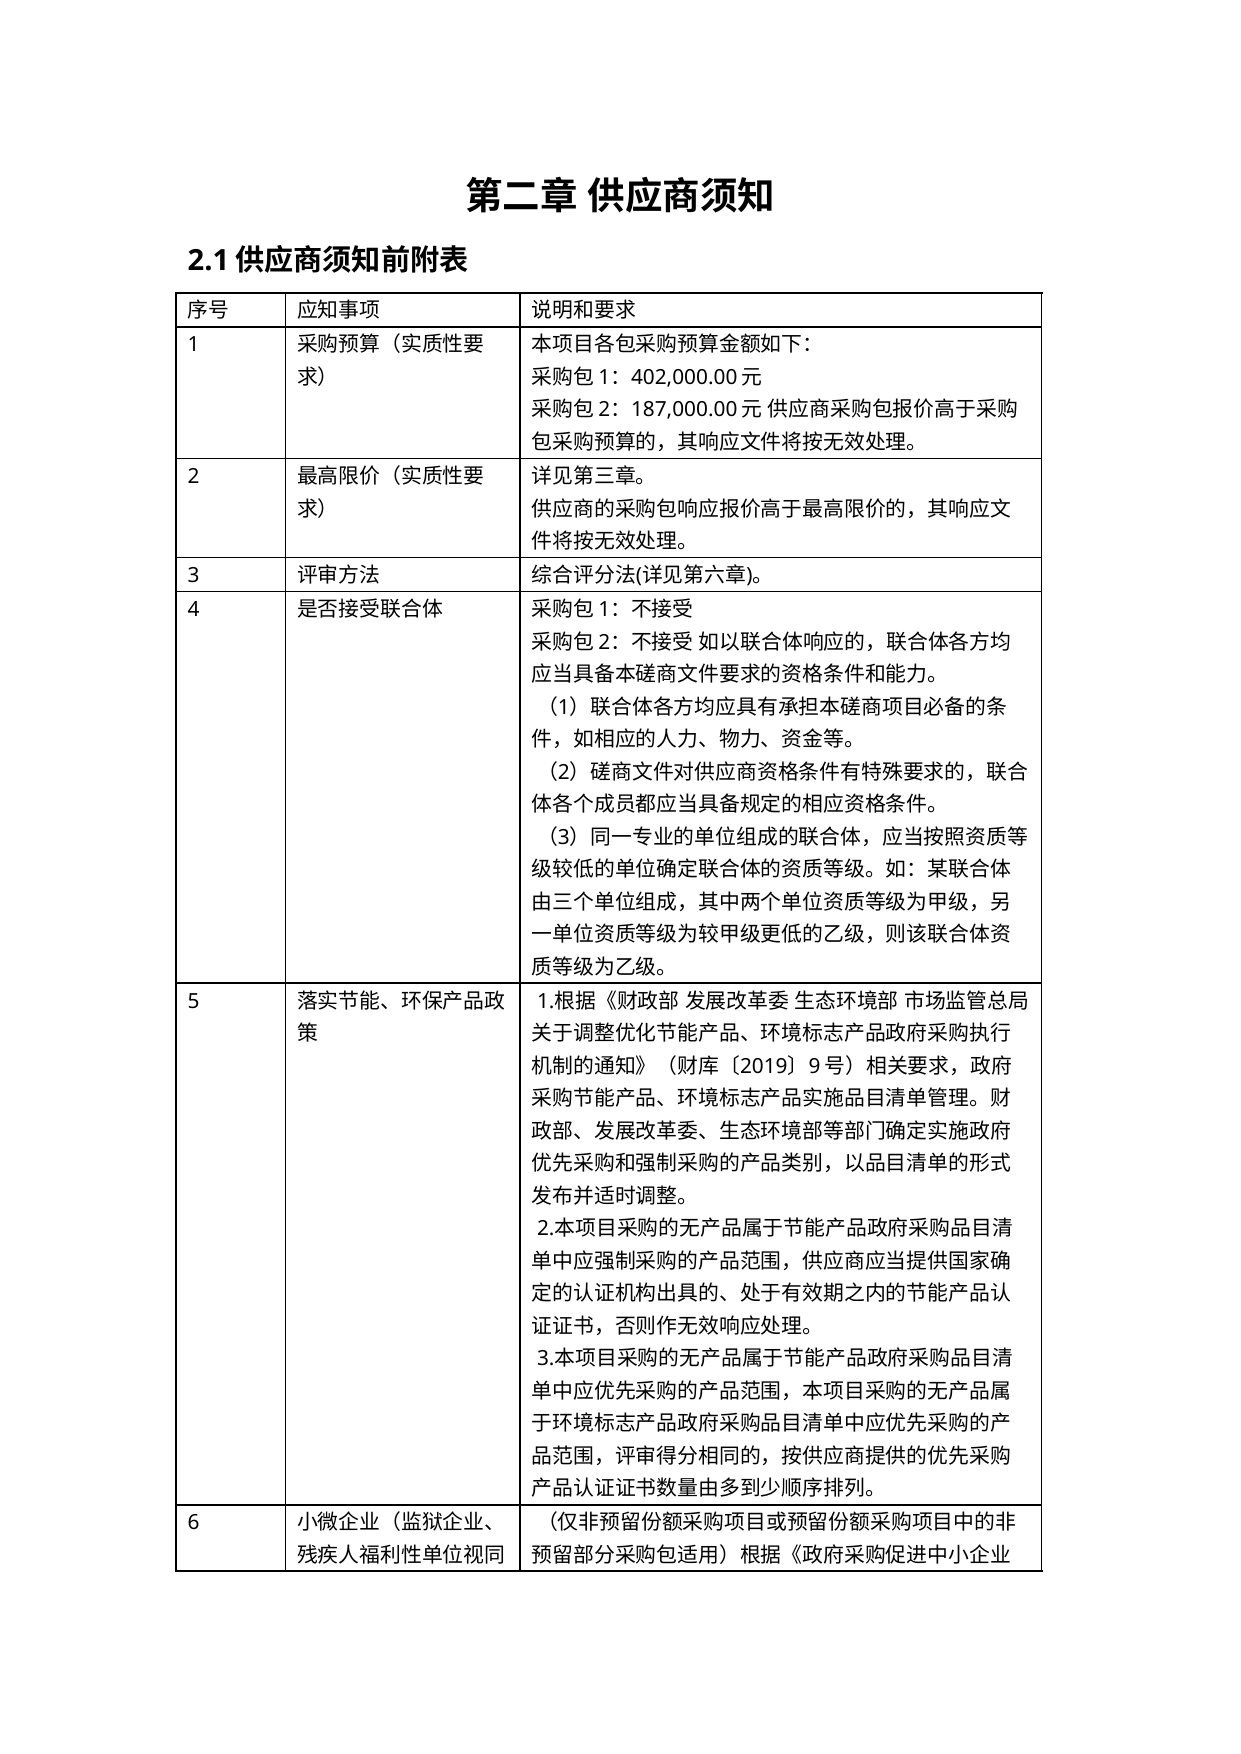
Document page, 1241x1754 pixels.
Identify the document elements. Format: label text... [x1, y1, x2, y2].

table_cell 6 [177, 1506, 285, 1570]
text 第二章 供应商须知 [187, 162, 1053, 227]
text 2.1供应商须知前附表 [187, 227, 1053, 292]
table_cell 1 [177, 328, 285, 458]
table_cell 详见第三章。 供应商的采购包响应报价高于最高限价的，其响应文件将按无效处理。 [521, 459, 1041, 557]
table_cell 评审方法 [286, 558, 519, 591]
table_cell 4 [177, 592, 285, 982]
table_cell 综合评分法(详见第六章)。 [521, 558, 1041, 591]
table_cell 3 [177, 558, 285, 591]
table_header 应知事项 [286, 294, 519, 326]
table_header 说明和要求 [521, 294, 1041, 326]
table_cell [521, 1506, 1041, 1570]
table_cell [286, 1506, 519, 1570]
table_cell 是否接受联合体 [286, 592, 519, 982]
table_cell 最高限价（实质性要求） [286, 459, 519, 557]
table_cell 1.根据《财政部 发展改革委 生态环境部 市场监管总局关于调整优化节能产品、环境标志产品政府采购执行机制的通知》（财库〔2019〕9号）相关要求，政府采购节能产品、环境标志产品实施品目清单管理。财政部、发展改革委、生态环境部等部门确定实施政府优先采购和强制采购的产品类别，以品目清单的形式发布并适时调整。 2.本项目采购的无产品属于节能产品政府采购品目清单中应强制采购的产品范围，供应商应当提供国家确定的认证机构出具的、处于有效期之内的节能产品认证证书，否则作无效响应处理。 3.本项目采购的无产品属于节能产品政府采购品目清单中应优先采购的产品范围，本项目采购的无产品属于环境标志产品政府采购品目清单中应优先采购的产品范围，评审得分相同的，按供应商提供的优先采购产品认证证书数量由多到少顺序排列。 [521, 984, 1041, 1504]
table_cell 本项目各包采购预算金额如下： 采购包1：402,000.00元 采购包2：187,000.00元 供应商采购包报价高于采购包采购预算的，其响应文件将按无效处理。 [521, 328, 1041, 458]
table_cell 5 [177, 984, 285, 1504]
table_cell 采购预算（实质性要求） [286, 328, 519, 458]
table_cell 采购包1：不接受 采购包2：不接受 如以联合体响应的，联合体各方均应当具备本磋商文件要求的资格条件和能力。 （1）联合体各方均应具有承担本磋商项目必备的条件，如相应的人力、物力、资金等。 （2）磋商文件对供应商资格条件有特殊要求的，联合体各个成员都应当具备规定的相应资格条件。 （3）同一专业的单位组成的联合体，应当按照资质等级较低的单位确定联合体的资质等级。如：某联合体由三个单位组成，其中两个单位资质等级为甲级，另一单位资质等级为较甲级更低的乙级，则该联合体资质等级为乙级。 [521, 592, 1041, 982]
table_cell 落实节能、环保产品政策 [286, 984, 519, 1504]
table_cell 2 [177, 459, 285, 557]
table_header 序号 [177, 294, 285, 326]
